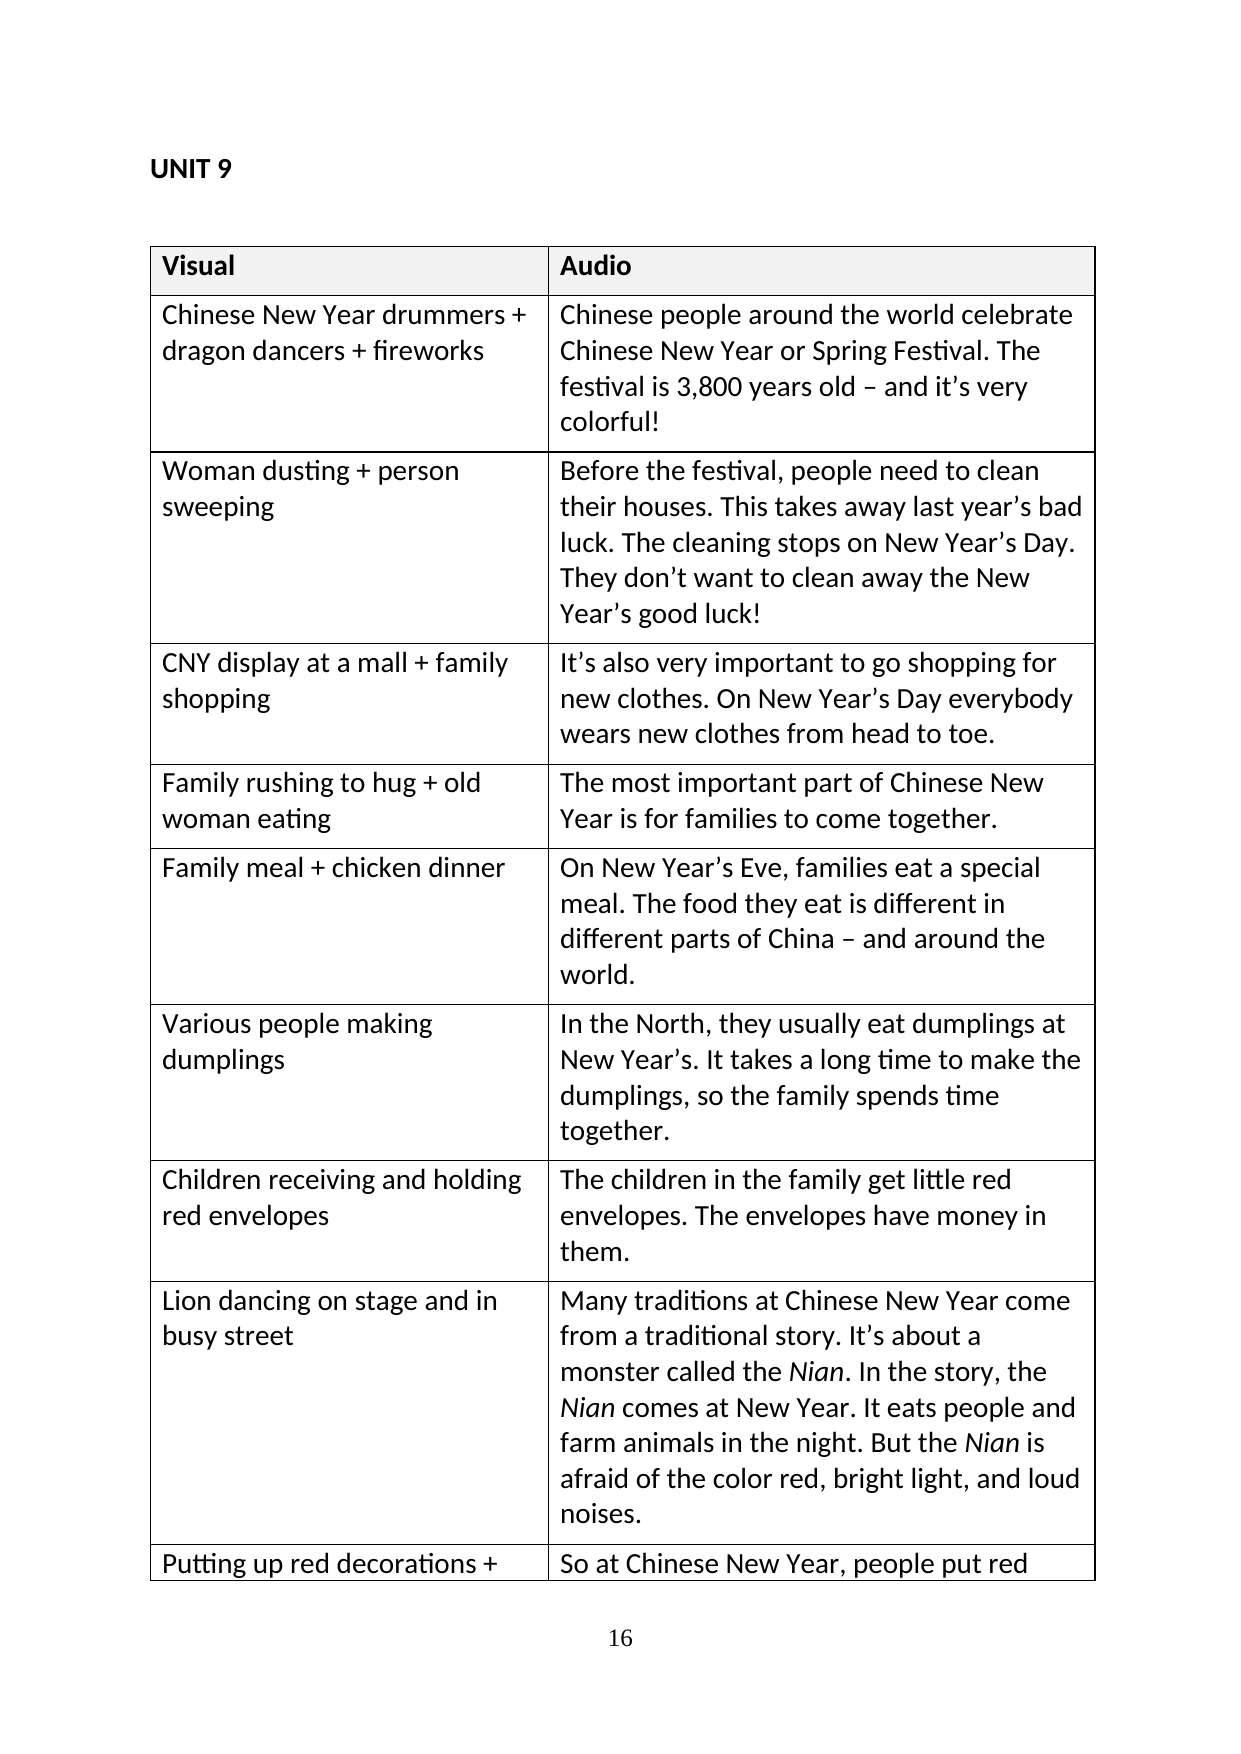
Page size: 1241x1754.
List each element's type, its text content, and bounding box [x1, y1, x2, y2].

text UNIT 9 [150, 150, 1090, 186]
table_cell Chinese people around the world celebrate Chinese New Year or Spring Festival. The festival is 3,800 years old – and it’s very colorful! [549, 296, 1094, 451]
table_cell Family meal + chicken dinner [151, 849, 548, 1004]
table_cell In the North, they usually eat dumplings at New Year’s. It takes a long time to make the dumplings, so the family spends time together. [549, 1005, 1094, 1160]
table_cell Chinese New Year drummers + dragon dancers + fireworks [151, 296, 548, 451]
table_cell Many traditions at Chinese New Year come from a traditional story. It’s about a monster called the Nian. In the story, the Nian comes at New Year. It eats people and farm animals in the night. But the Nian is afraid of the color red, bright light, and loud noises. [549, 1282, 1094, 1544]
table_cell On New Year’s Eve, families eat a special meal. The food they eat is different in different parts of China – and around the world. [549, 849, 1094, 1004]
table_cell CNY display at a mall + family shopping [151, 644, 548, 763]
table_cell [151, 1545, 548, 1580]
table_cell The most important part of Chinese New Year is for families to come together. [549, 765, 1094, 848]
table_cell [549, 1545, 1094, 1580]
table_cell Various people making dumplings [151, 1005, 548, 1160]
table_cell Family rushing to hug + old woman eating [151, 765, 548, 848]
table_cell Woman dusting + person sweeping [151, 453, 548, 643]
table_cell Children receiving and holding red envelopes [151, 1161, 548, 1281]
table_cell Before the festival, people need to clean their houses. This takes away last year’s bad luck. The cleaning stops on New Year’s Day. They don’t want to clean away the New Year’s good luck! [549, 453, 1094, 643]
table_header Visual [151, 247, 548, 295]
table_cell It’s also very important to go shopping for new clothes. On New Year’s Day everybody wears new clothes from head to toe. [549, 644, 1094, 763]
table_cell Lion dancing on stage and in busy street [151, 1282, 548, 1544]
table_cell The children in the family get little red envelopes. The envelopes have money in them. [549, 1161, 1094, 1281]
table_header Audio [549, 247, 1094, 295]
